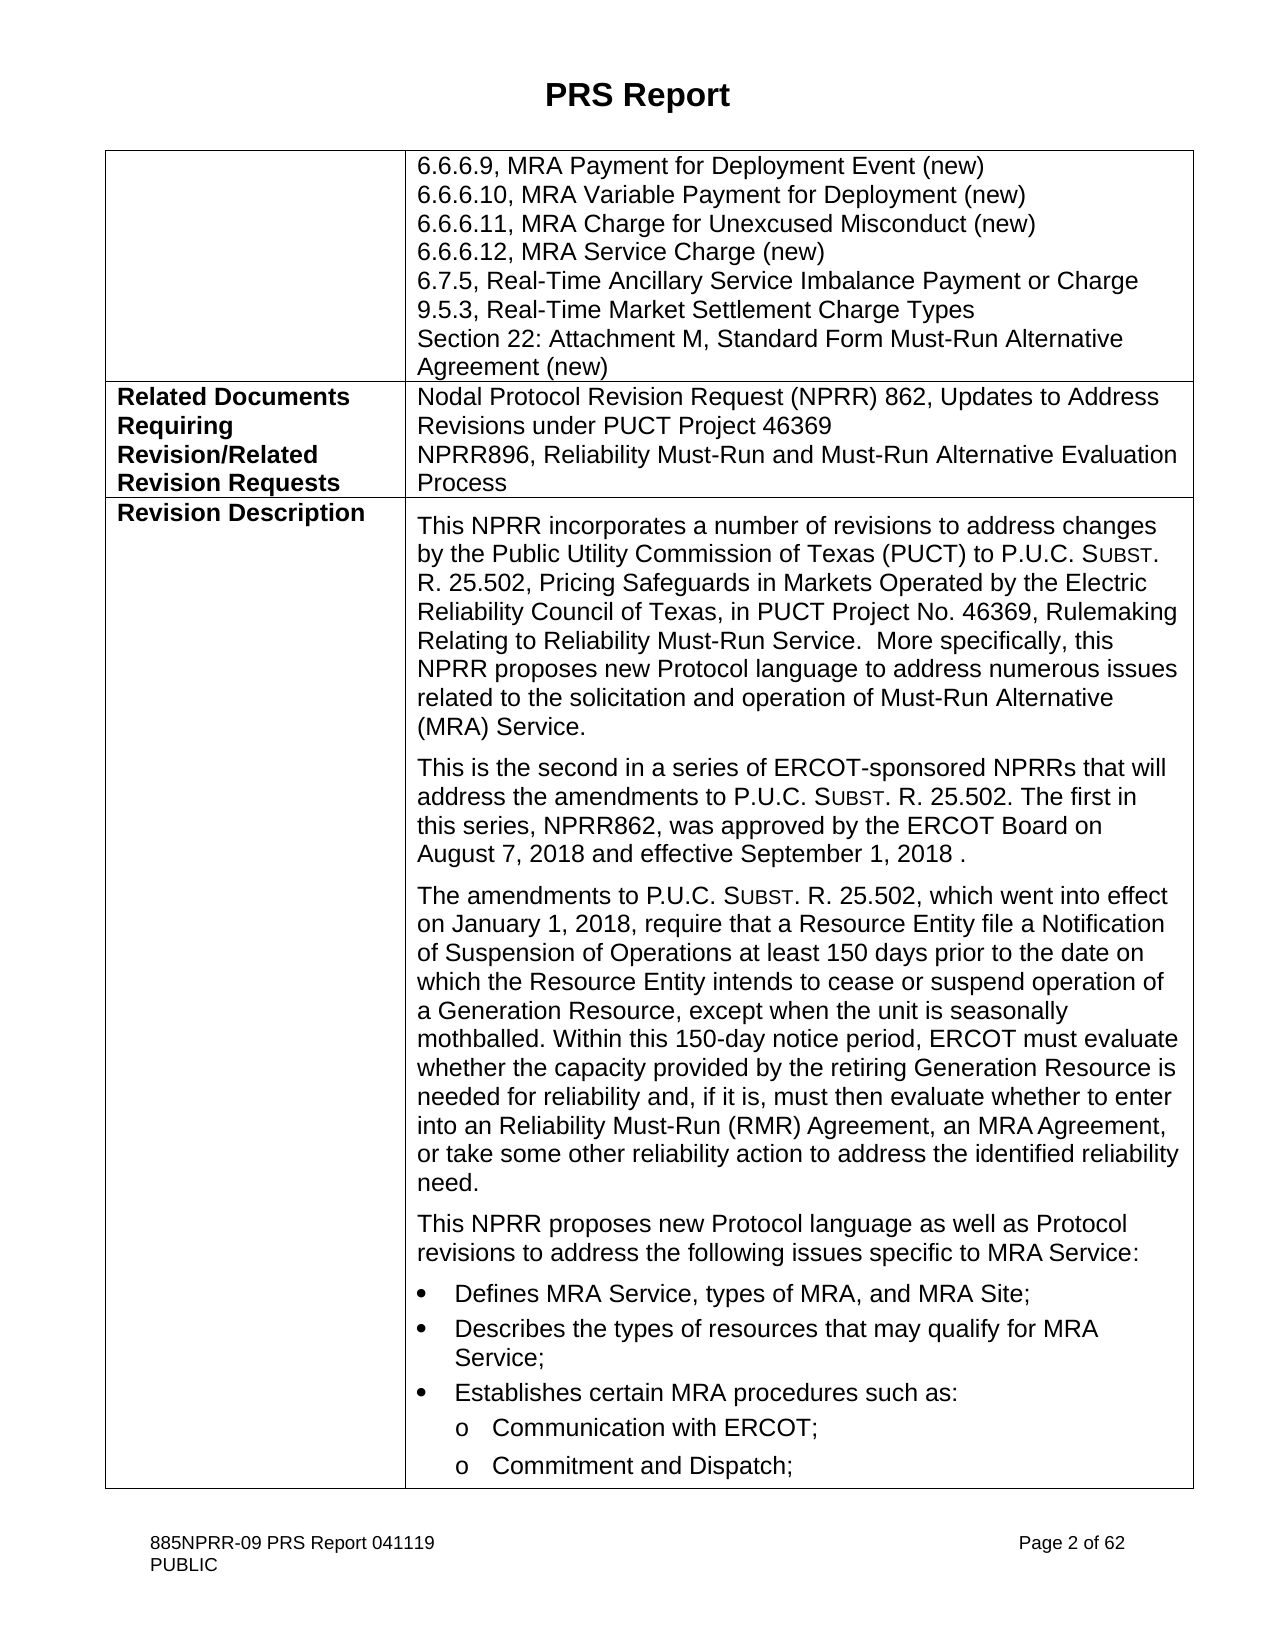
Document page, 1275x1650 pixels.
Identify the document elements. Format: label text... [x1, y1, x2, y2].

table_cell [106, 498, 405, 1488]
table_cell Related Documents Requiring Revision/Related Revision Requests [106, 382, 405, 497]
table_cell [406, 151, 1193, 381]
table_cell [406, 498, 1193, 1488]
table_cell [106, 151, 405, 381]
table_cell Nodal Protocol Revision Request (NPRR) 862, Updates to Address Revisions under PUCT Project 46369 NPRR896, Reliability Must-Run and Must-Run Alternative Evaluation Process [406, 382, 1193, 497]
